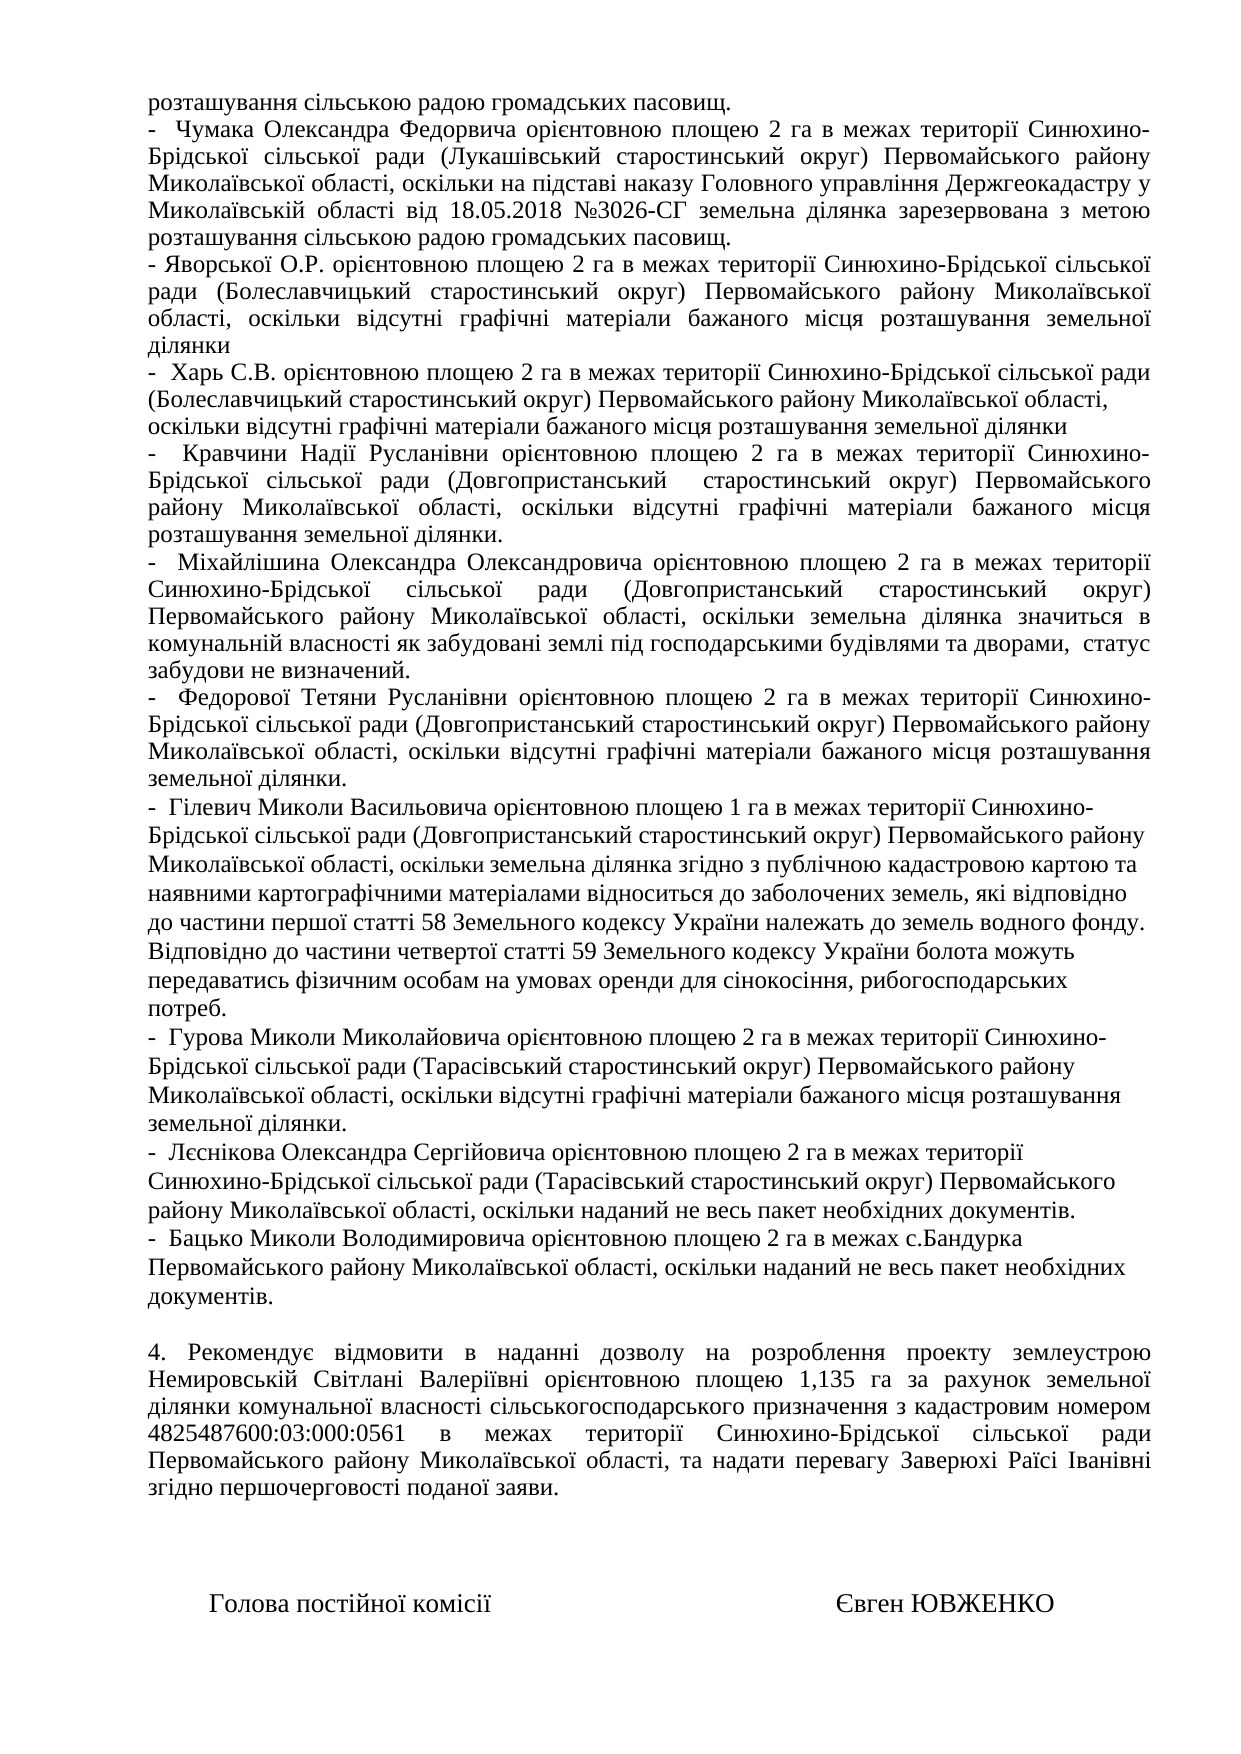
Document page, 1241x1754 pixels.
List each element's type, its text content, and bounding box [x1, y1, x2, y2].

text Первомайського району Миколаївської області, оскільки наданий не весь пакет необхідних документів. [148, 1252, 1152, 1310]
text - Харь С.В. орієнтовною площею 2 га в межах території Синюхино-Брідської сільської ради (Болеславчицький старостинський округ) Первомайського району Миколаївської області, [148, 359, 1152, 413]
text - Чумака Олександра Федорвича орієнтовною площею 2 га в межах території Синюхино-Брідської сільської ради (Лукашівський старостинський округ) Первомайського району Миколаївської області, оскільки на підставі наказу Головного управління Держгеокадастру у Миколаївській області від 18.05.2018 №3026-СГ земельна ділянка зарезервована з метою розташування сільською радою громадських пасовищ. [148, 116, 1152, 251]
text 4. Рекомендує відмовити в наданні дозволу на розроблення проекту землеустрою Немировській Світлані Валеріївні орієнтовною площею 1,135 га за рахунок земельної ділянки комунальної власності сільськогосподарського призначення з кадастровим номером 4825487600:03:000:0561 в межах території Синюхино-Брідської сільської ради Первомайського району Миколаївської області, та надати перевагу Заверюхі Раїсі Іванівні згідно першочерговості поданої заяви. [148, 1338, 1152, 1501]
text - Кравчини Надії Русланівни орієнтовною площею 2 га в межах території Синюхино-Брідської сільської ради (Довгопристанський старостинський округ) Первомайського району Миколаївської області, оскільки відсутні графічні матеріали бажаного місця розташування земельної ділянки. [148, 440, 1152, 548]
text - Бацько Миколи Володимировича орієнтовною площею 2 га в межах с.Бандурка [148, 1223, 1152, 1252]
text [148, 88, 1152, 116]
text - Яворської О.Р. орієнтовною площею 2 га в межах території Синюхино-Брідської сільської ради (Болеславчицький старостинський округ) Первомайського району Миколаївської області, оскільки відсутні графічні матеріали бажаного місця розташування земельної ділянки [148, 251, 1152, 359]
text - Федорової Тетяни Русланівни орієнтовною площею 2 га в межах території Синюхино-Брідської сільської ради (Довгопристанський старостинський округ) Первомайського району Миколаївської області, оскільки відсутні графічні матеріали бажаного місця розташування земельної ділянки. [148, 684, 1152, 792]
text Голова постійної комісії Євген ЮВЖЕНКО [148, 1587, 1152, 1618]
text - Міхайлішина Олександра Олександровича орієнтовною площею 2 га в межах території Синюхино-Брідської сільської ради (Довгопристанський старостинський округ) Первомайського району Миколаївської області, оскільки земельна ділянка значиться в комунальній власності як забудовані землі під господарськими будівлями та дворами, статус забудови не визначений. [148, 548, 1152, 684]
text - Гурова Миколи Миколайовича орієнтовною площею 2 га в межах території Синюхино-Брідської сільської ради (Тарасівський старостинський округ) Первомайського району Миколаївської області, оскільки відсутні графічні матеріали бажаного місця розташування земельної ділянки. [148, 1022, 1152, 1137]
text оскільки відсутні графічні матеріали бажаного місця розташування земельної ділянки [148, 413, 1152, 440]
text Відповідно до частини четвертої статті 59 Земельного кодексу України болота можуть передаватись фізичним особам на умовах оренди для сінокосіння, рибогосподарських потреб. [148, 936, 1152, 1022]
text - Гілевич Миколи Васильовича орієнтовною площею 1 га в межах території Синюхино-Брідської сільської ради (Довгопристанський старостинський округ) Первомайського району Миколаївської області, оскільки земельна ділянка згідно з публічною кадастровою картою та наявними картографічними матеріалами відноситься до заболочених земель, які відповідно до частини першої статті 58 Земельного кодексу України належать до земель водного фонду. [148, 792, 1152, 936]
text - Лєснікова Олександра Сергійовича орієнтовною площею 2 га в межах території Синюхино-Брідської сільської ради (Тарасівський старостинський округ) Первомайського району Миколаївської області, оскільки наданий не весь пакет необхідних документів. [148, 1137, 1152, 1223]
